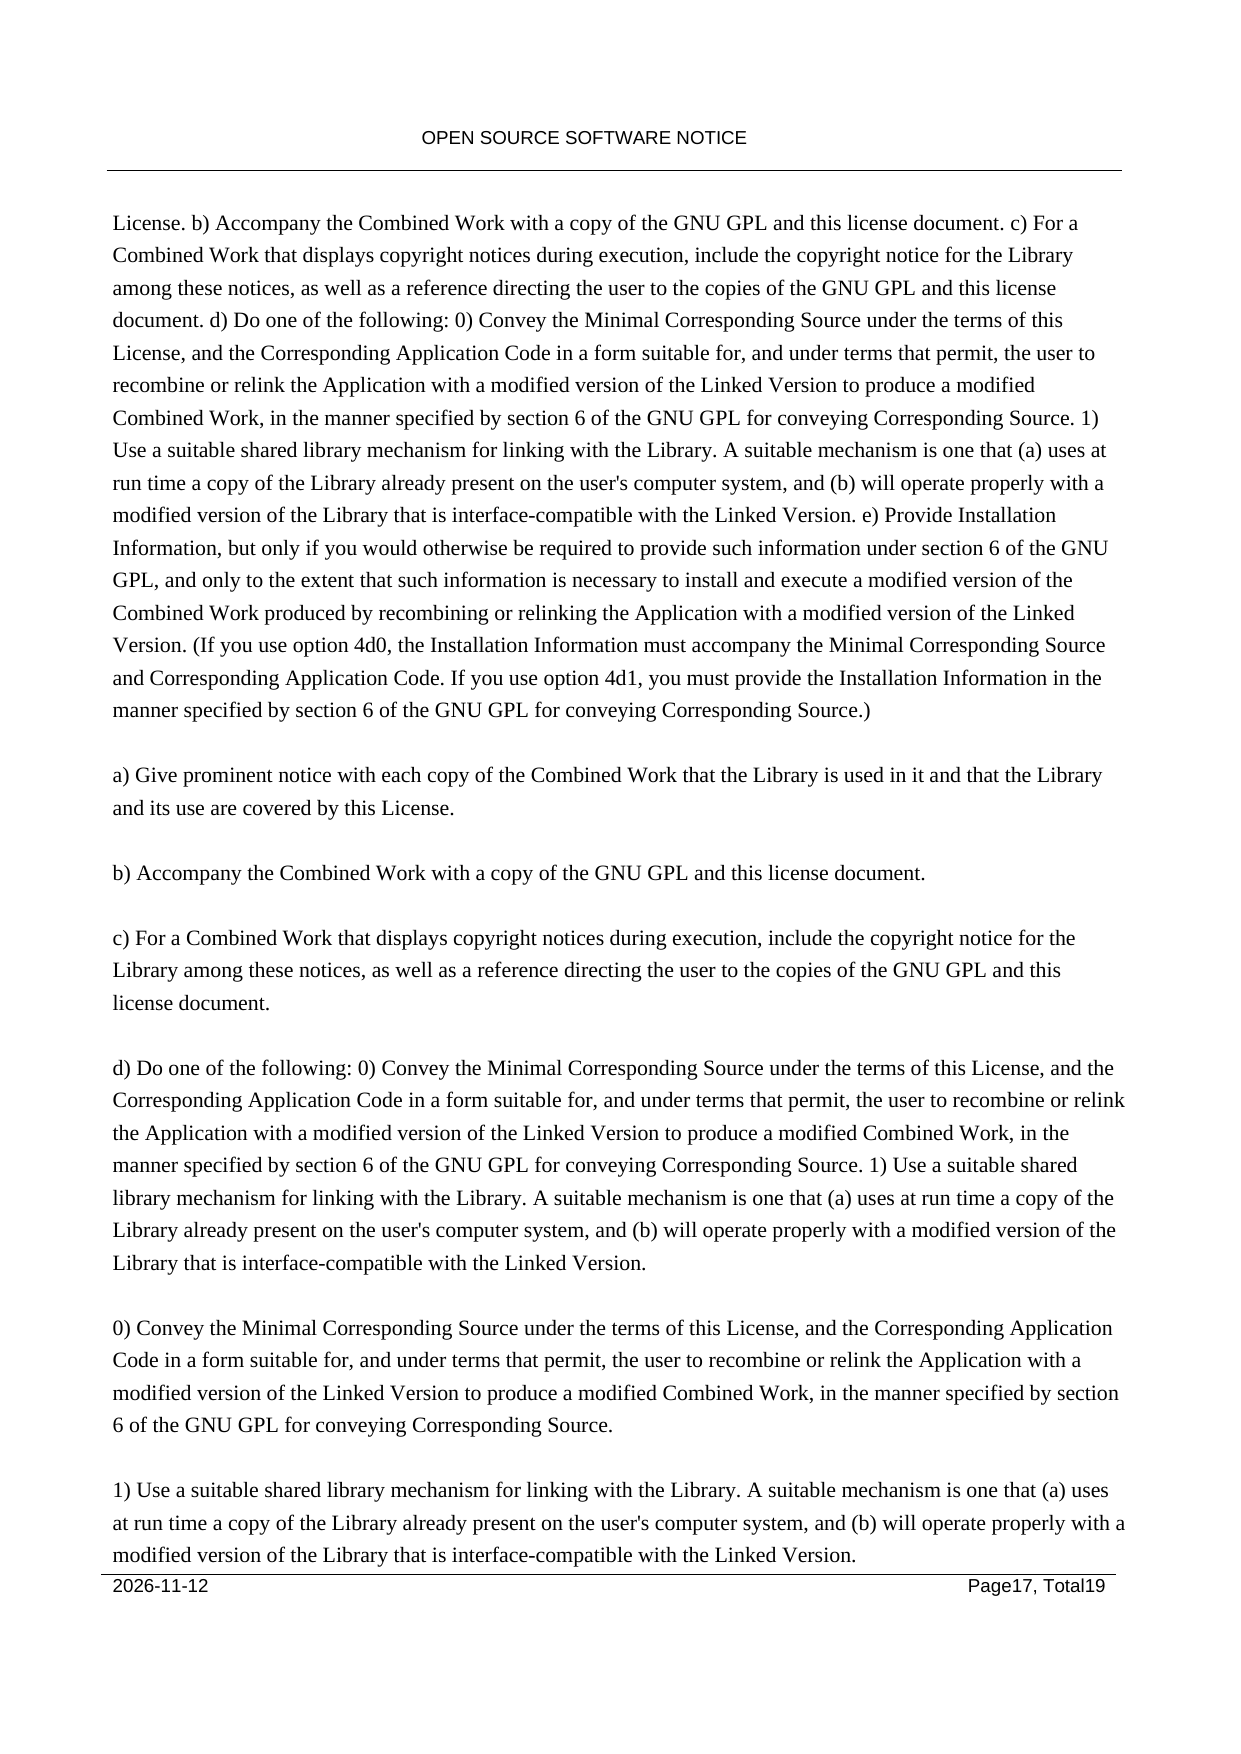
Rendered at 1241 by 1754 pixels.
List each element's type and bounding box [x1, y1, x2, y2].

text [112, 206, 1128, 1571]
